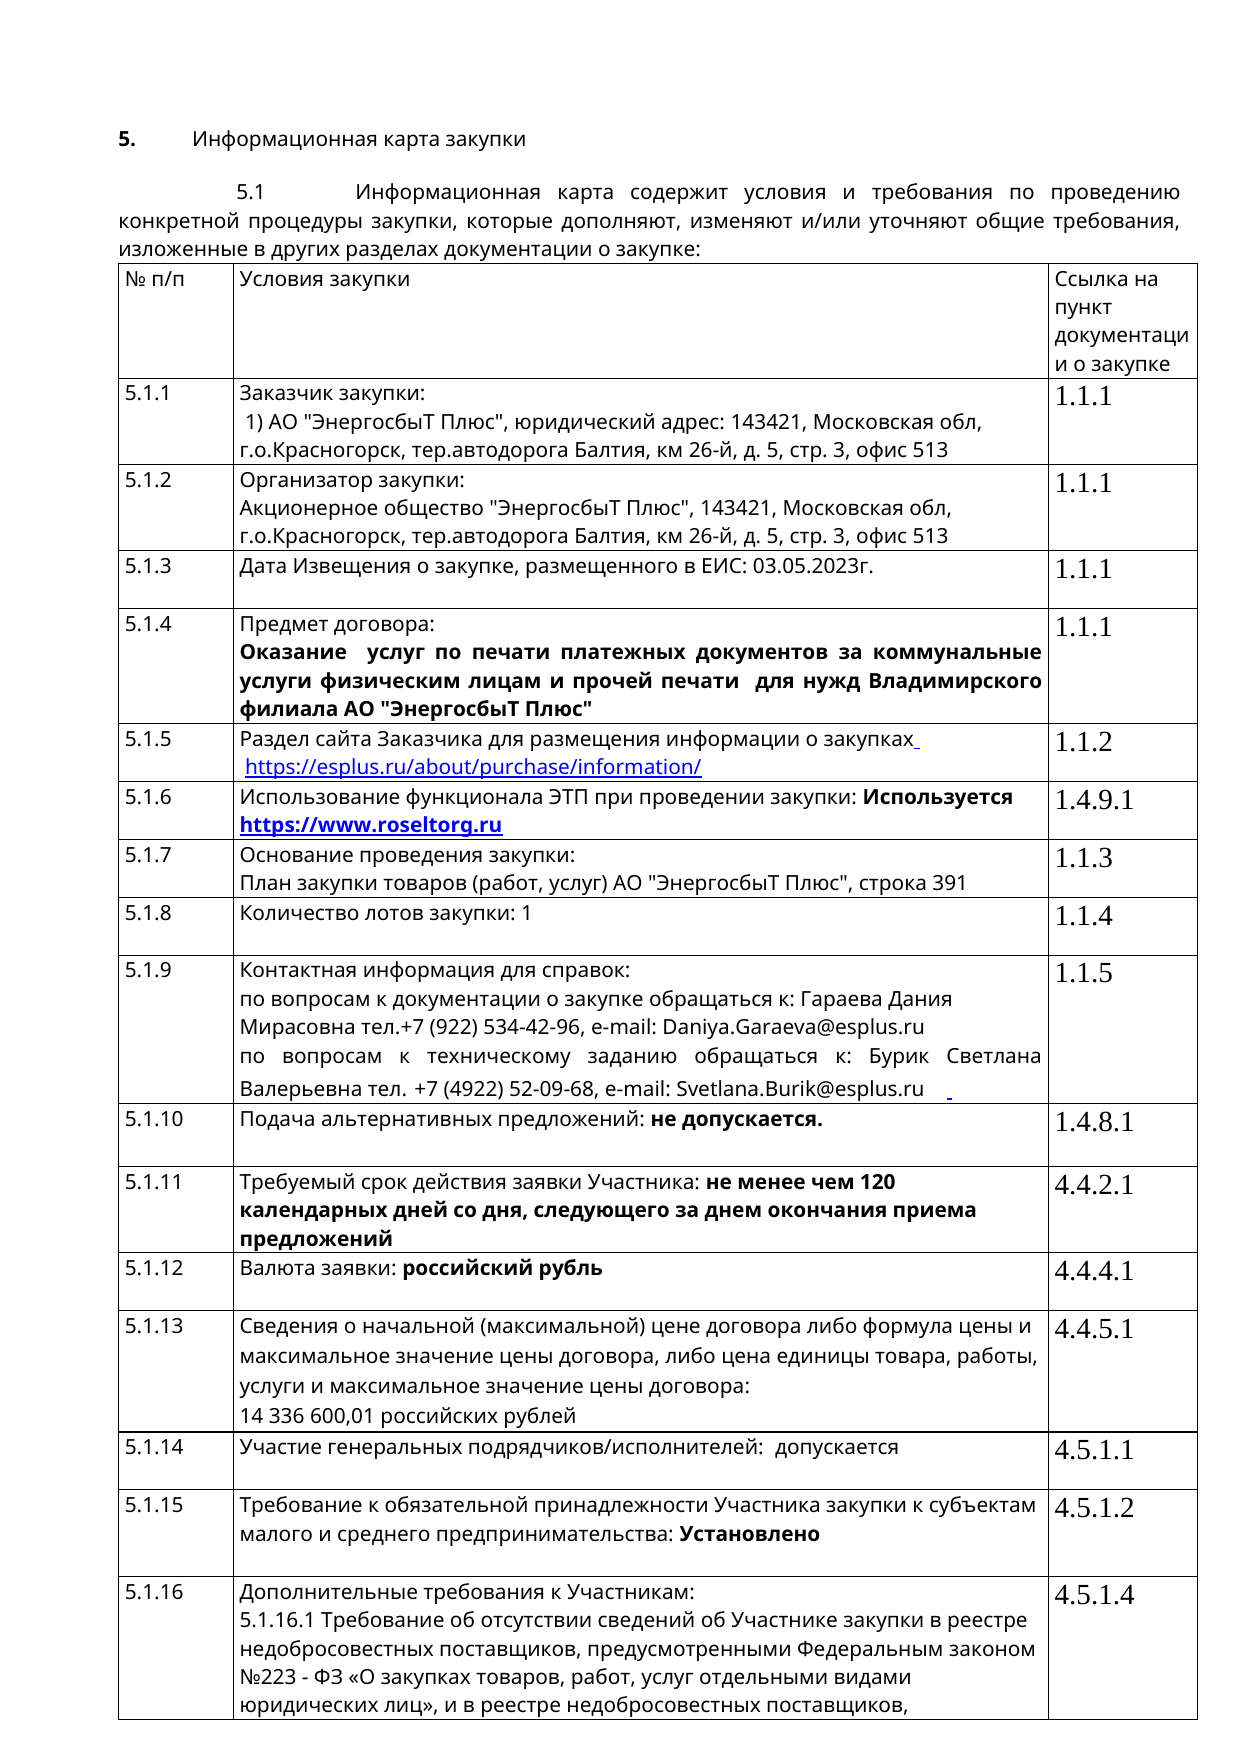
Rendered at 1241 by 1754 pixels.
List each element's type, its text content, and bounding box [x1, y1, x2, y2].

table_cell Заказчик закупки: 1) АО "ЭнергосбыТ Плюс", юридический адрес: 143421, Московская обл, г.о.Красногорск, тер.автодорога Балтия, км 26-й, д. 5, стр. 3, офис 513 [234, 379, 1048, 464]
table_cell Участие генеральных подрядчиков/исполнителей: допускается [234, 1433, 1048, 1489]
table_cell Требуемый срок действия заявки Участника: не менее чем 120 календарных дней со дня, следующего за днем окончания приема предложений [234, 1167, 1048, 1252]
table_cell Организатор закупки: Акционерное общество "ЭнергосбыТ Плюс", 143421, Московская обл, г.о.Красногорск, тер.автодорога Балтия, км 26-й, д. 5, стр. 3, офис 513 [234, 465, 1048, 550]
table_cell 4.5.1.1 [1049, 1433, 1197, 1489]
table_cell Дата Извещения о закупке, размещенного в ЕИС: 03.05.2023г. [234, 551, 1048, 608]
subtitle Информационная карта закупки [118, 124, 1181, 152]
table_cell Контактная информация для справок: по вопросам к документации о закупке обращаться к: Гараева Дания Мирасовна тел.+7 (922) 534-42-96, e-mail: Daniya.Garaeva@esplus.ru по вопросам к техническому заданию обращаться к: Бурик Светлана Валерьевна тел. +7 (4922) 52-09-68, e-mail: Svetlana.Burik@esplus.ru [234, 956, 1048, 1103]
table_cell 1.1.2 [1049, 724, 1197, 781]
table_cell [119, 1104, 233, 1166]
table_cell [119, 1577, 233, 1719]
table_cell 1.1.5 [1049, 956, 1197, 1103]
table_cell 1.1.4 [1049, 898, 1197, 954]
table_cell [234, 1577, 1048, 1719]
table_cell [119, 1311, 233, 1431]
table_header Условия закупки [234, 264, 1048, 377]
table_cell 4.5.1.4 [1049, 1577, 1197, 1719]
table_cell Подача альтернативных предложений: не допускается. [234, 1104, 1048, 1166]
table_header № п/п [119, 264, 233, 377]
table_cell [119, 465, 233, 550]
table_cell Раздел сайта Заказчика для размещения информации о закупках https://esplus.ru/about/purchase/information/ [234, 724, 1048, 781]
table_cell [119, 551, 233, 608]
table_cell Валюта заявки: российский рубль [234, 1253, 1048, 1310]
table_cell Сведения о начальной (максимальной) цене договора либо формула цены и максимальное значение цены договора, либо цена единицы товара, работы, услуги и максимальное значение цены договора: 14 336 600,01 российских рублей [234, 1311, 1048, 1431]
table_cell 4.5.1.2 [1049, 1490, 1197, 1576]
table_cell Предмет договора: Оказание услуг по печати платежных документов за коммунальные услуги физическим лицам и прочей печати для нужд Владимирского филиала АО "ЭнергосбыТ Плюс" [234, 609, 1048, 723]
table_cell 1.1.1 [1049, 379, 1197, 464]
text 5.1 Информационная карта содержит условия и требования по проведению конкретной процедуры закупки, которые дополняют, изменяют и/или уточняют общие требования, изложенные в других разделах документации о закупке: [118, 177, 1181, 263]
table_cell 1.4.8.1 [1049, 782, 1197, 839]
table_cell 1.1.1 [1049, 551, 1197, 608]
table_cell 4.4.4.1 [1049, 1253, 1197, 1310]
table_cell Требование к обязательной принадлежности Участника закупки к субъектам малого и среднего предпринимательства: Установлено [234, 1490, 1048, 1576]
table_cell [119, 1253, 233, 1310]
table_cell [119, 724, 233, 781]
table_cell [119, 782, 233, 839]
table_cell 1.1.1 [1049, 465, 1197, 550]
table_cell [119, 898, 233, 954]
table_header Ссылка на пункт документации о закупке [1049, 264, 1197, 377]
table_cell [119, 956, 233, 1103]
table_cell 4.4.2.1 [1049, 1167, 1197, 1252]
table_cell 1.1.3 [1049, 840, 1197, 897]
table_cell [119, 609, 233, 723]
table_cell [119, 840, 233, 897]
table_cell Использование функционала ЭТП при проведении закупки: Используется https://www.roseltorg.ru [234, 782, 1048, 839]
table_cell [119, 1433, 233, 1489]
table_cell 1.4.7.1 [1049, 1104, 1197, 1166]
table_cell Количество лотов закупки: 1 [234, 898, 1048, 954]
table_cell [119, 1167, 233, 1252]
table_cell 1.1.1 [1049, 609, 1197, 723]
table_cell Основание проведения закупки: План закупки товаров (работ, услуг) АО "ЭнергосбыТ Плюс", строка 391 [234, 840, 1048, 897]
table_cell [119, 379, 233, 464]
table_cell [119, 1490, 233, 1576]
table_cell 4.4.5.1 [1049, 1311, 1197, 1431]
